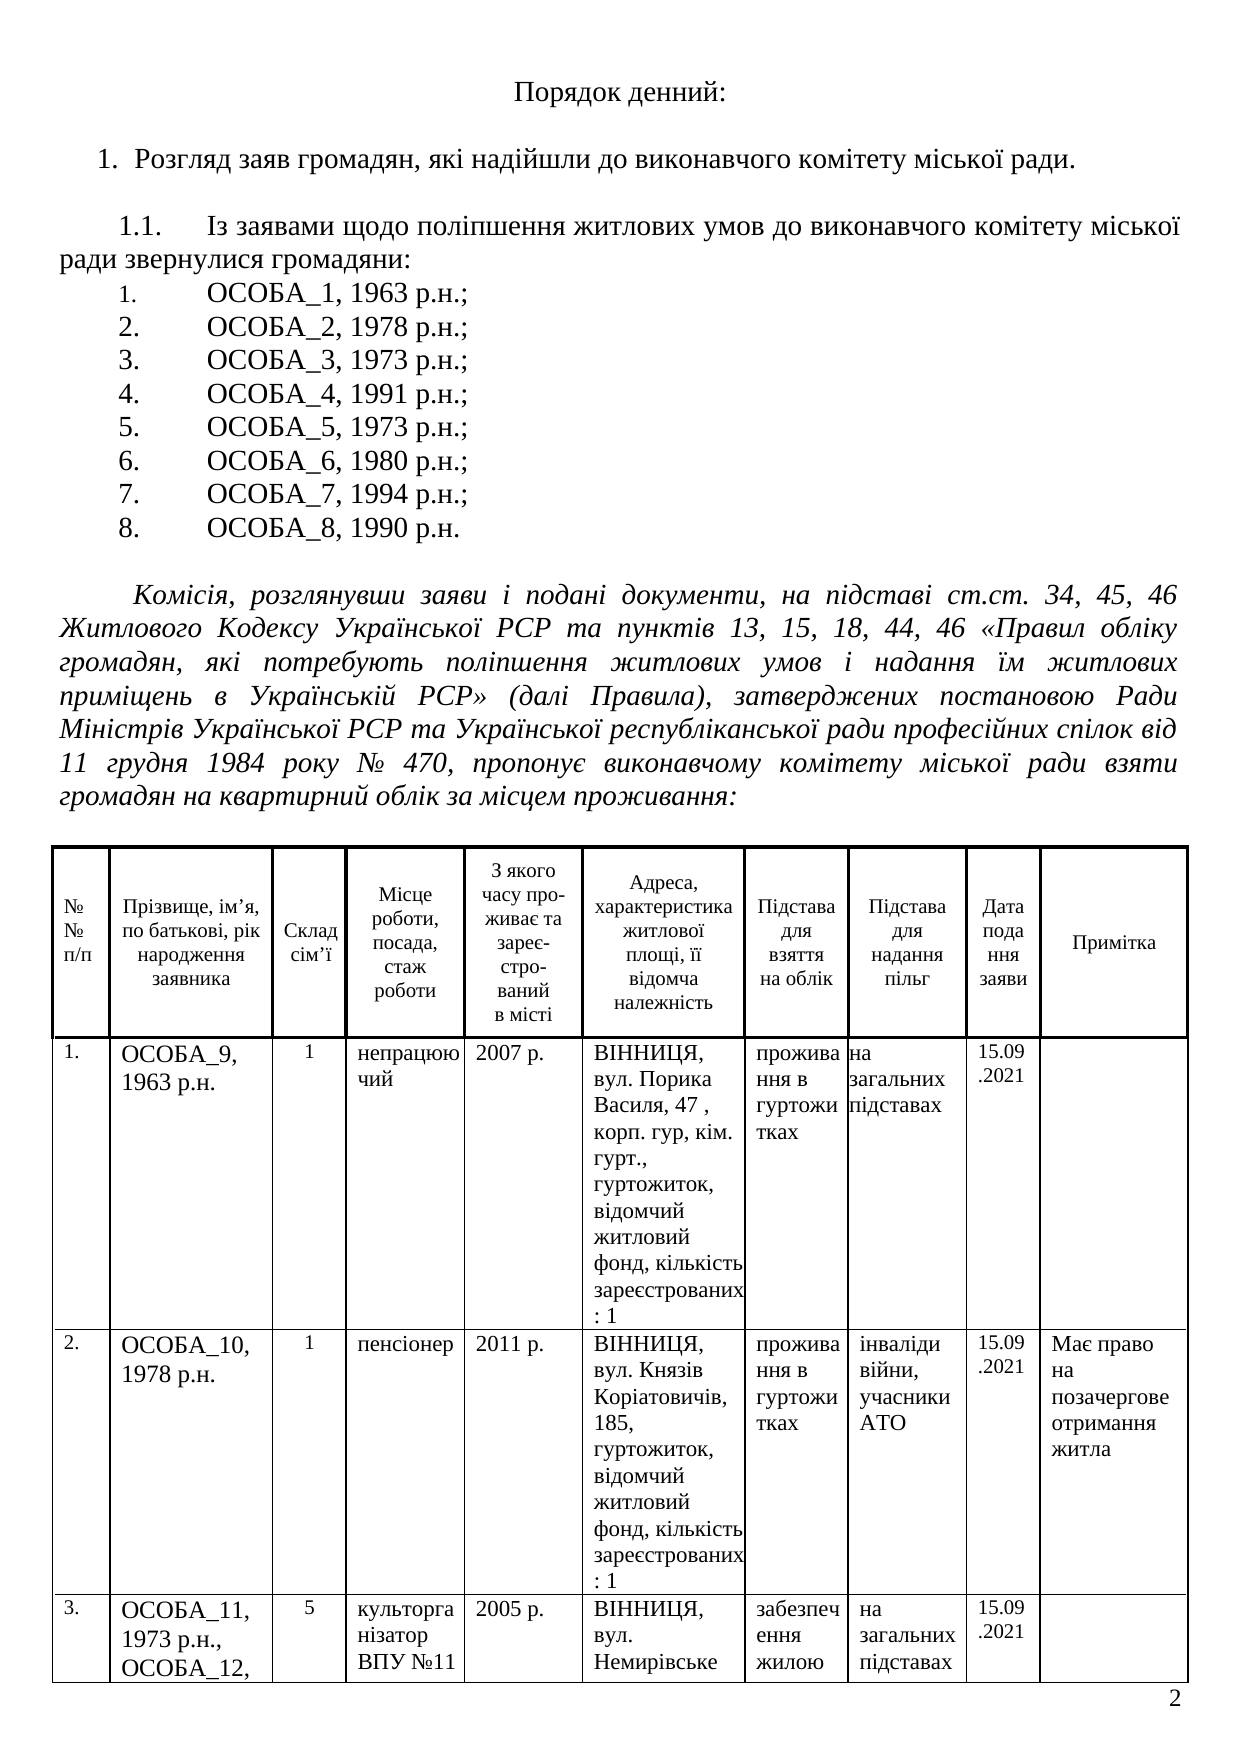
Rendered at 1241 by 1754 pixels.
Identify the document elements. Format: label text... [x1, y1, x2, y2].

table_cell 2007 р. [465, 1039, 582, 1328]
table_header Прізвище, ім’я, по батькові, рік народження заявника [111, 849, 271, 1036]
list ОСОБА_6, 1980 р.н.; [89, 443, 1181, 476]
list Із заявами щодо поліпшення житлових умов до виконавчого комітету міської ради звернулися громадяни: [59, 208, 1181, 275]
table_cell 15.09.2021 [967, 1039, 1039, 1328]
table_cell на загальних підставах [849, 1039, 966, 1328]
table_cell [583, 1595, 744, 1681]
list ОСОБА_3, 1973 р.н.; [89, 342, 1181, 376]
table_cell непрацюючий [347, 1039, 464, 1328]
list ОСОБА_7, 1994 р.н.; [89, 476, 1181, 510]
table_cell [746, 1595, 847, 1681]
table_header Підстава для надання пільг [850, 849, 965, 1036]
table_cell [111, 1595, 272, 1681]
table_header Дата подання заяви [968, 849, 1039, 1036]
table_header Підстава для взяття на облік [746, 849, 847, 1036]
table_cell інваліди війни, учасники АТО [849, 1330, 966, 1594]
table_cell 5 [273, 1595, 345, 1681]
table_header Адреса, характеристика житлової площі, її відомча належність [584, 849, 743, 1036]
list ОСОБА_5, 1973 р.н.; [89, 409, 1181, 443]
list ОСОБА_2, 1978 р.н.; [89, 309, 1181, 342]
table_cell 1 [273, 1039, 345, 1328]
table_cell проживання в гуртожитках [746, 1039, 847, 1328]
table_cell [53, 1037, 109, 1328]
text Порядок денний: [59, 74, 1181, 107]
table_cell ВІННИЦЯ, вул. Порика Василя, 47 , корп. гур, кім. гурт., гуртожиток, відомчий житловий фонд, кількість зареєстрованих: 1 [583, 1039, 744, 1328]
list Розгляд заяв громадян, які надійшли до виконавчого комітету міської ради. [97, 141, 1181, 174]
table_cell 1 [273, 1330, 345, 1594]
table_cell ОСОБА_9, 1963 р.н. [111, 1039, 272, 1328]
table_cell 15.09.2021 [967, 1595, 1039, 1681]
table_cell [1041, 1039, 1187, 1328]
table_cell 2005 р. [465, 1595, 582, 1681]
table_cell пенсіонер [347, 1330, 464, 1594]
table_cell Має право на позачергове отримання житла [1041, 1329, 1187, 1594]
table_header Місце роботи, посада, стаж роботи [348, 849, 463, 1036]
text Комісія, розглянувши заяви і подані документи, на підставі ст.ст. 34, 45, 46 Житлового Кодексу Української РСР та пунктів 13, 15, 18, 44, 46 «Правил обліку громадян, які потребують поліпшення житлових умов і надання їм житлових приміщень в Українській РСР» (далі Правила), затверджених постановою Ради Міністрів Української РСР та Української республіканської ради професійних спілок від 11 грудня 1984 року № 470, пропонує виконавчому комітету міської ради взяти громадян на квартирний облік за місцем проживання: [59, 577, 1181, 812]
table_cell 15.09.2021 [967, 1330, 1039, 1594]
table_header №№ п/п [54, 849, 108, 1036]
table_cell ОСОБА_10, 1978 р.н. [111, 1330, 272, 1594]
text 1. ОСОБА_1, 1963 р.н.; [89, 275, 1181, 309]
table_cell [1041, 1594, 1187, 1681]
table_header З якого часу проживає та зареє-стро-ваний в місті [466, 849, 581, 1036]
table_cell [347, 1595, 464, 1681]
table_cell ВІННИЦЯ, вул. Князів Коріатовичів, 185, гуртожиток, відомчий житловий фонд, кількість зареєстрованих: 1 [583, 1330, 744, 1594]
table_cell проживання в гуртожитках [746, 1330, 847, 1594]
list ОСОБА_4, 1991 р.н.; [89, 376, 1181, 409]
table_header Примітка [1042, 849, 1186, 1036]
table_cell 2011 р. [465, 1330, 582, 1594]
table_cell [849, 1595, 966, 1681]
table_header Склад сім’ї [274, 849, 344, 1036]
table_cell [53, 1594, 109, 1681]
table_cell [53, 1329, 109, 1594]
list ОСОБА_8, 1990 р.н. [89, 510, 1181, 543]
